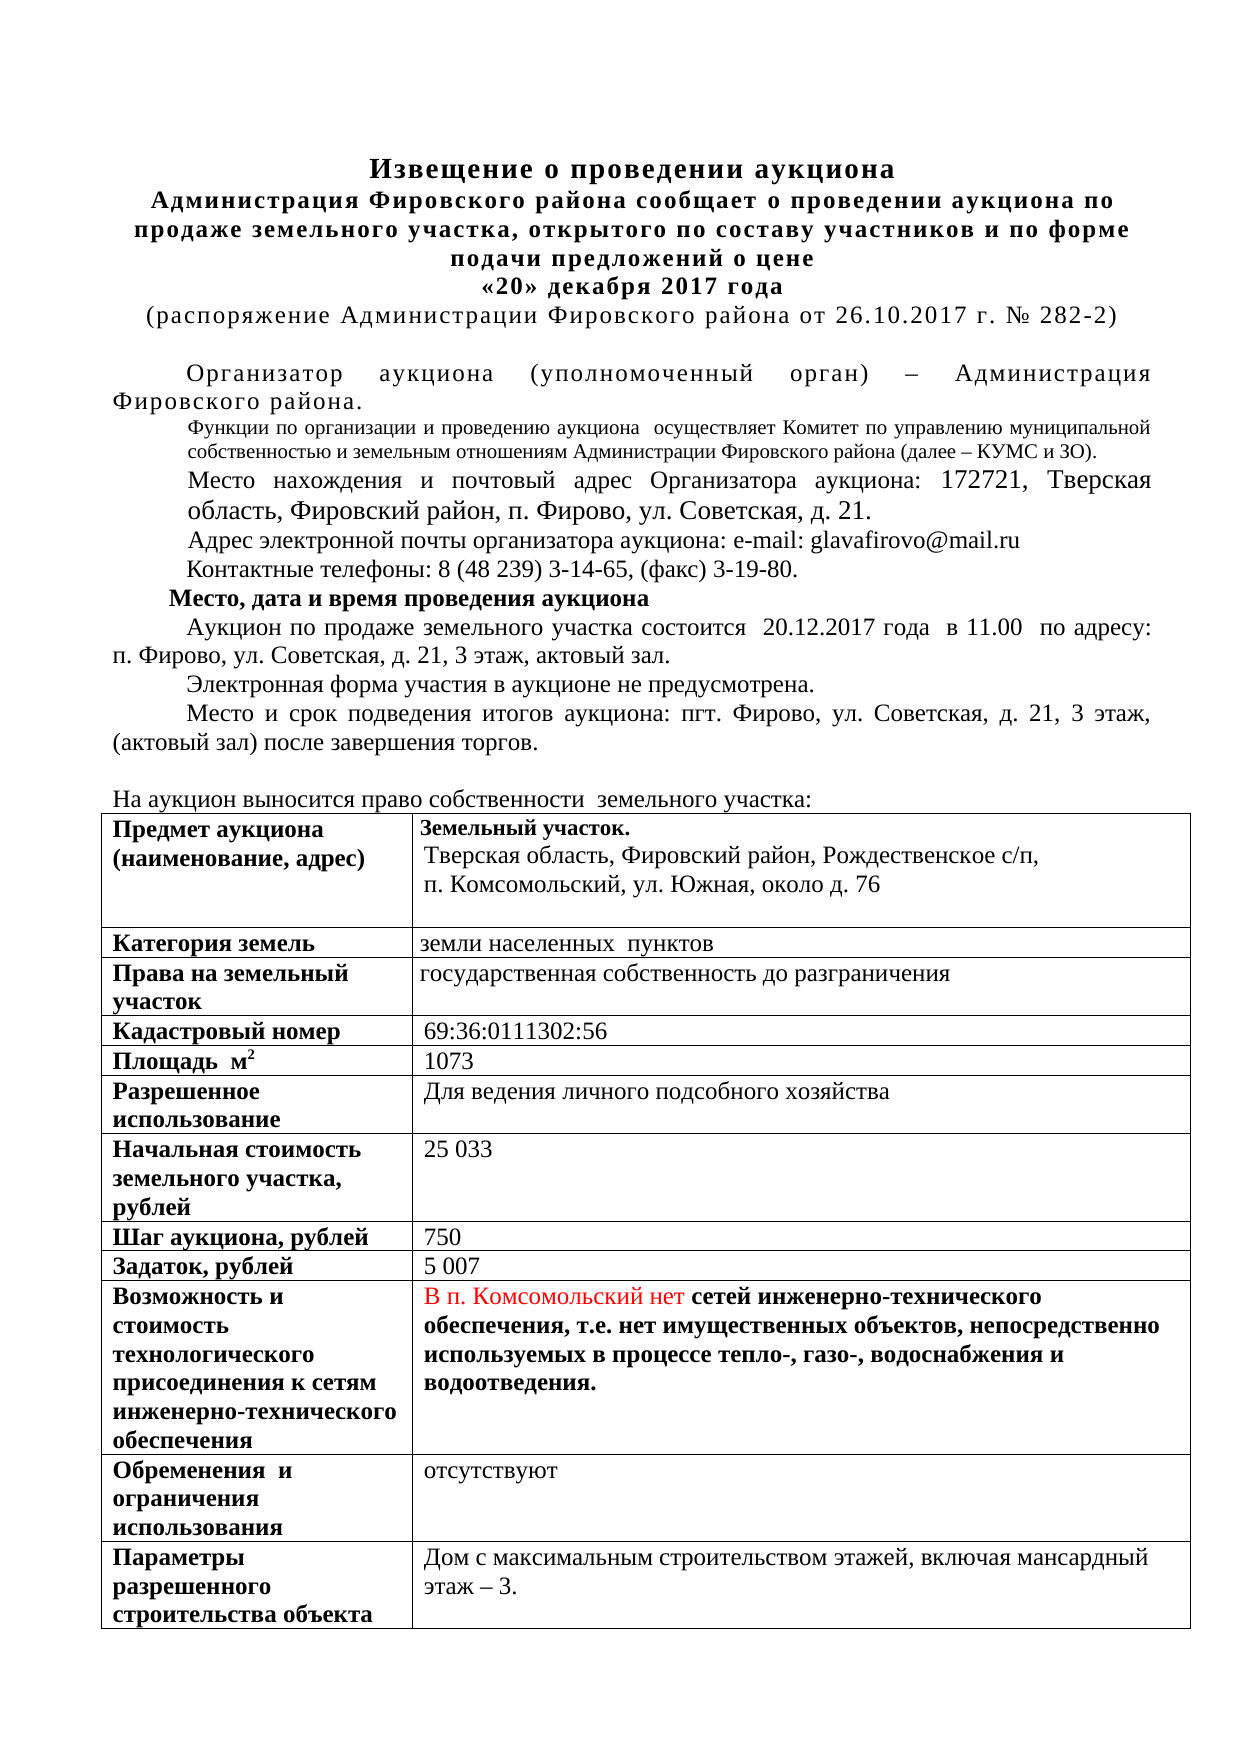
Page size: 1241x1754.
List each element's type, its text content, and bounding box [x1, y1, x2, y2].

table_cell Права на земельный участок [102, 958, 412, 1015]
table_cell Обременения и ограничения использования [102, 1455, 412, 1541]
table_cell Категория земель [102, 928, 412, 957]
table_cell 1073 [413, 1046, 1190, 1075]
table_cell Шаг аукциона, рублей [102, 1222, 412, 1250]
table_cell Начальная стоимость земельного участка, рублей [102, 1134, 412, 1221]
table_cell государственная собственность до разграничения [413, 958, 1190, 1015]
table_cell Площадь м2 [102, 1046, 412, 1075]
table_cell Разрешенное использование [102, 1076, 412, 1133]
text Место и срок подведения итогов аукциона: пгт. Фирово, ул. Советская, д. 21, 3 этаж, (актовый зал) после завершения торгов. [112, 698, 1152, 756]
text Функции по организации и проведению аукциона осуществляет Комитет по управлению муниципальной собственностью и земельным отношениям Администрации Фировского района (далее – КУМС и ЗО). [187, 415, 1152, 463]
table_header Земельный участок. Тверская область, Фировский район, Рождественское с/п, п. Комсомольский, ул. Южная, около д. 76 [413, 814, 1190, 927]
table_cell Дом с максимальным строительством этажей, включая мансардный этаж – 3. [413, 1542, 1190, 1628]
text Электронная форма участия в аукционе не предусмотрена. [112, 669, 1152, 698]
table_cell Задаток, рублей [102, 1251, 412, 1280]
table_header Предмет аукциона (наименование, адрес) [102, 814, 412, 927]
table_cell отсутствуют [413, 1455, 1190, 1541]
table_cell 5 007 [413, 1251, 1190, 1280]
text Адрес электронной почты организатора аукциона: e-mail: glavafirovo@mail.ru [187, 526, 1133, 554]
table_cell Для ведения личного подсобного хозяйства [413, 1076, 1190, 1133]
text На аукцион выносится право собственности земельного участка: [112, 784, 1152, 813]
text Место нахождения и почтовый адрес Организатора аукциона: 172721, Тверская область, Фировский район, п. Фирово, ул. Советская, д. 21. [187, 463, 1152, 526]
text «20» декабря 2017 года [112, 271, 1152, 300]
table_cell Возможность и стоимость технологического присоединения к сетям инженерно-технического обеспечения [102, 1281, 412, 1454]
text Контактные телефоны: 8 (48 239) 3-14-65, (факс) 3-19-80. [112, 554, 1152, 583]
text Администрация Фировского района сообщает о проведении аукциона по продаже земельного участка, открытого по составу участников и по форме подачи предложений о цене [112, 185, 1152, 271]
table_cell 25 033 [413, 1134, 1190, 1221]
text Извещение о проведении аукциона [112, 152, 1152, 185]
table_cell Параметры разрешенного строительства объекта [102, 1542, 412, 1628]
table_cell 750 [413, 1222, 1190, 1250]
text (распоряжение Администрации Фировского района от 26.10.2017 г. № 282-2) [56, 300, 1152, 329]
table_cell земли населенных пунктов [413, 928, 1190, 957]
table_cell В п. Комсомольский нет сетей инженерно-технического обеспечения, т.е. нет имущественных объектов, непосредственно используемых в процессе тепло-, газо-, водоснабжения и водоотведения. [413, 1281, 1190, 1454]
text Организатор аукциона (уполномоченный орган) – Администрация Фировского района. [112, 358, 1152, 415]
text Аукцион по продаже земельного участка состоится 20.12.2017 года в 11.00 по адресу: п. Фирово, ул. Советская, д. 21, 3 этаж, актовый зал. [112, 612, 1152, 669]
text Место, дата и время проведения аукциона [112, 583, 1152, 612]
table_cell Кадастровый номер [102, 1016, 412, 1045]
table_cell 69:36:0111302:56 [413, 1016, 1190, 1045]
